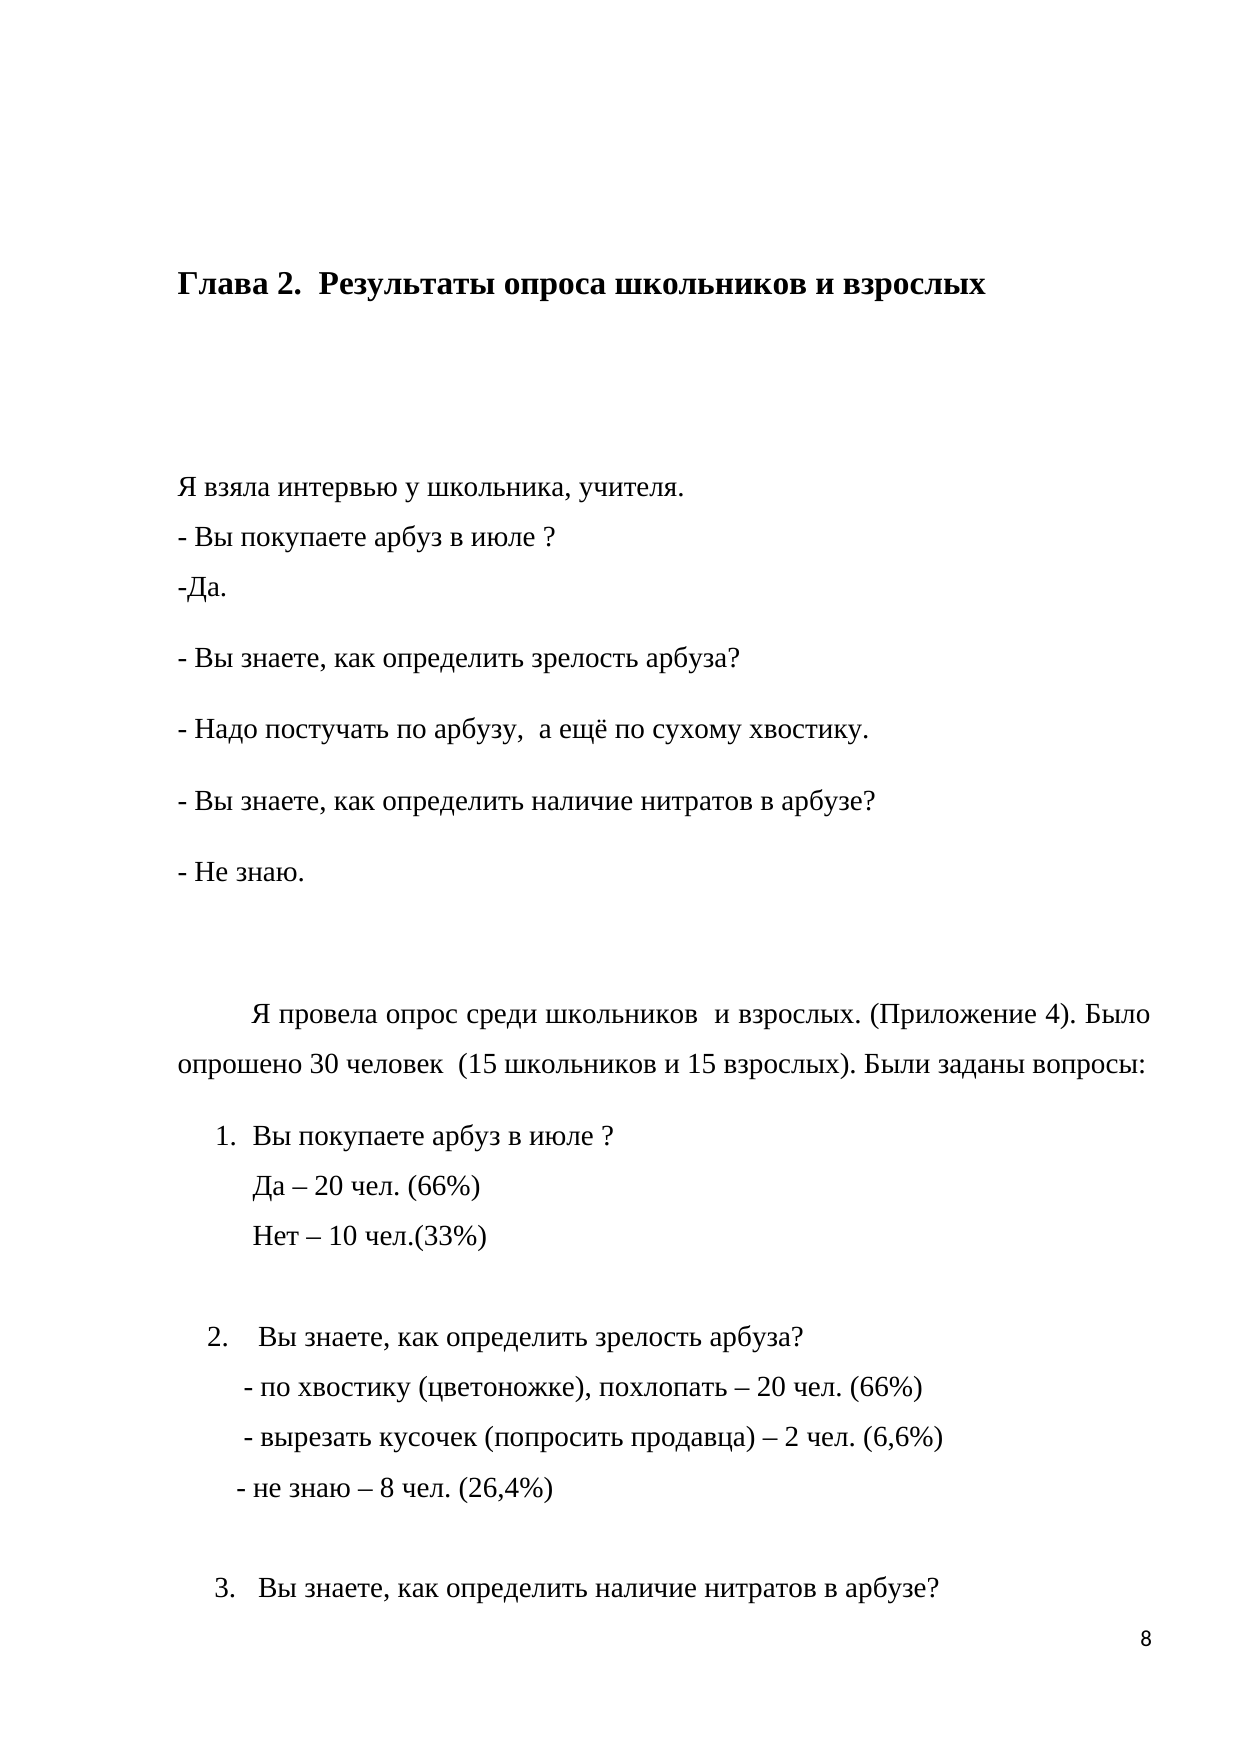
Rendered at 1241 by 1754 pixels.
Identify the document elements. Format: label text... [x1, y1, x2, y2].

list 3. Вы знаете, как определить наличие нитратов в арбузе? [207, 1571, 1152, 1604]
text - Вы знаете, как определить зрелость арбуза? [177, 641, 1152, 674]
list Вы покупаете арбуз в июле ? [215, 1118, 1152, 1151]
text Глава 2. Результаты опроса школьников и взрослых [177, 263, 1152, 301]
list Да – 20 чел. (66%) [252, 1168, 1152, 1202]
list - не знаю – 8 чел. (26,4%) [207, 1470, 1152, 1503]
list - вырезать кусочек (попросить продавца) – 2 чел. (6,6%) [207, 1419, 1152, 1453]
text - Надо постучать по арбузу, а ещё по сухому хвостику. [177, 712, 1152, 745]
text - Вы знаете, как определить наличие нитратов в арбузе? [177, 783, 1152, 816]
text Я взяла интервью у школьника, учителя. - Вы покупаете арбуз в июле ? -Да. [177, 469, 1152, 603]
list Нет – 10 чел.(33%) [252, 1218, 1152, 1252]
text - Не знаю. [177, 854, 1152, 887]
text Я провела опрос среди школьников и взрослых. (Приложение 4). Было опрошено 30 человек (15 школьников и 15 взрослых). Были заданы вопросы: [177, 996, 1152, 1080]
list - по хвостику (цветоножке), похлопать – 20 чел. (66%) [207, 1369, 1152, 1403]
list 2. Вы знаете, как определить зрелость арбуза? [207, 1319, 1152, 1352]
